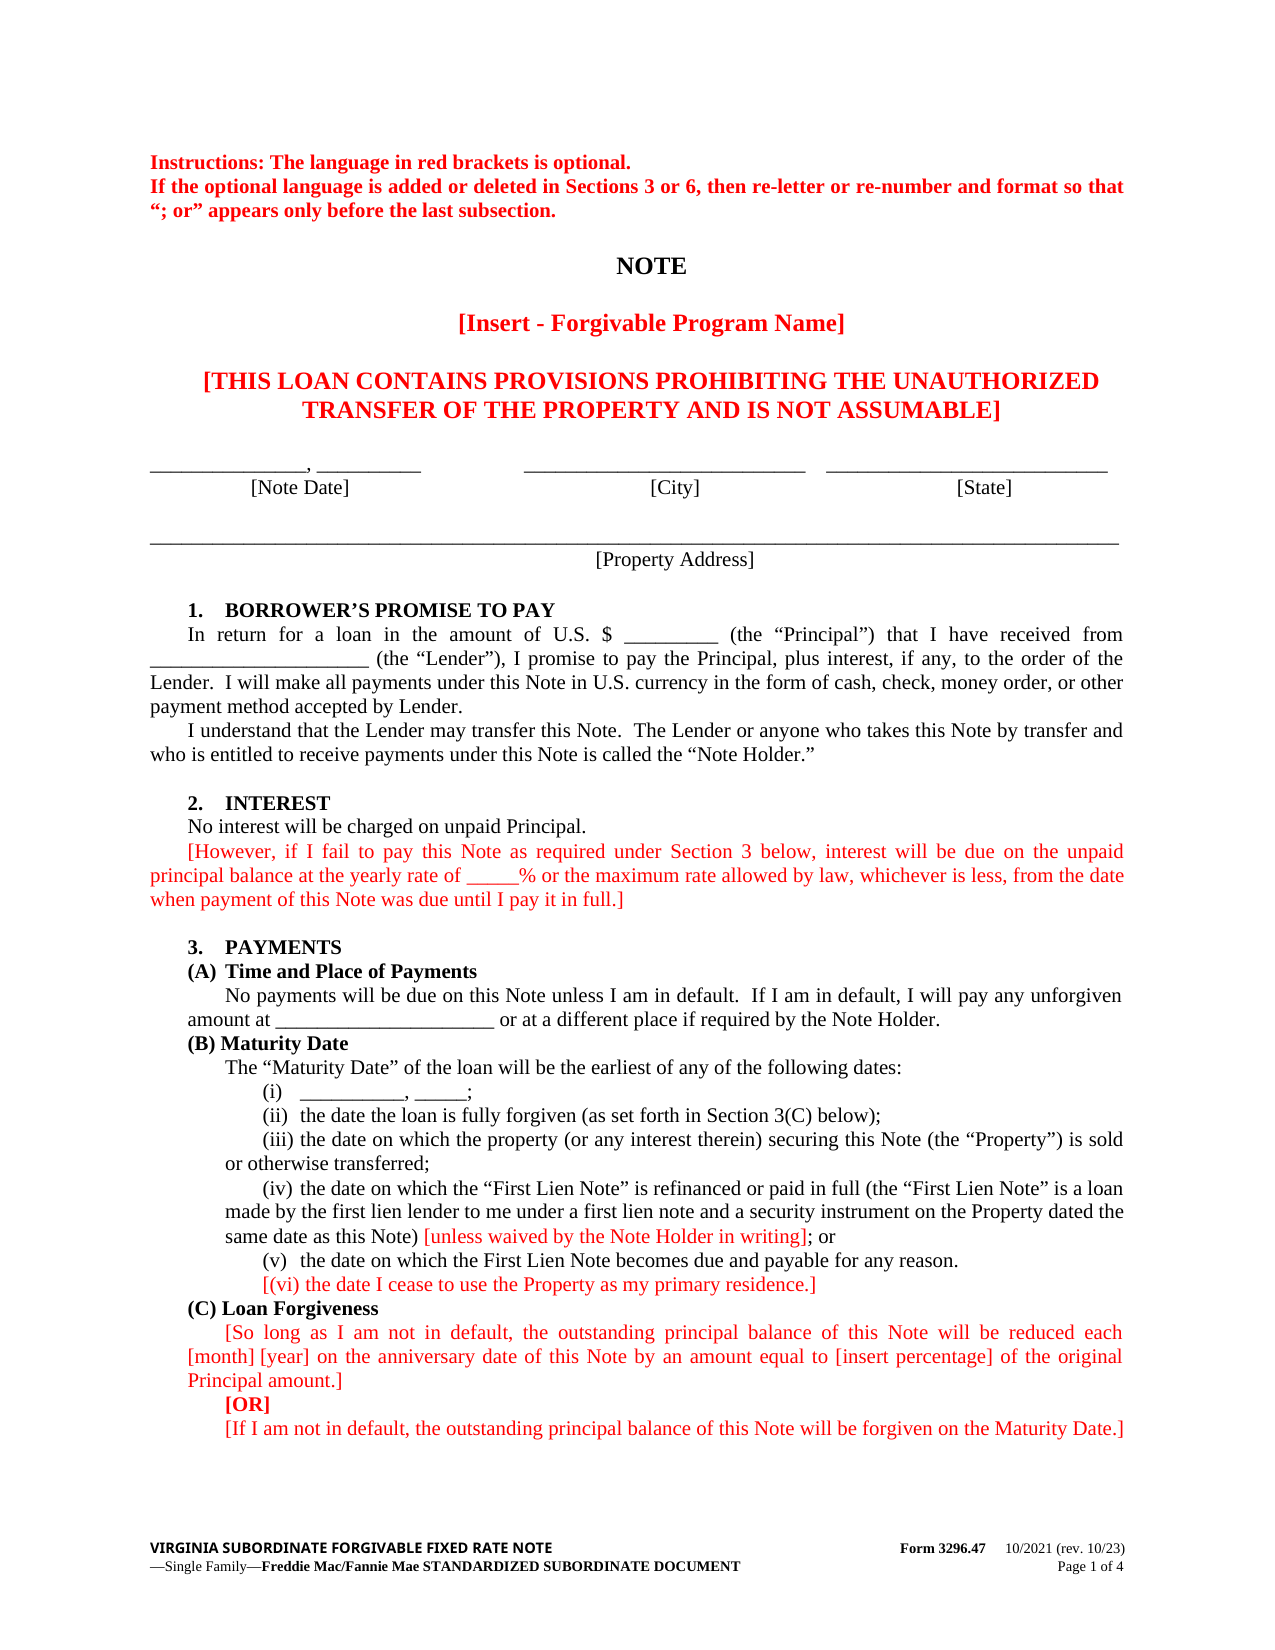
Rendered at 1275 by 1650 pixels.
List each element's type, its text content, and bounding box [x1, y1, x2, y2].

text In return for a loan in the amount of U.S. $ _________ (the “Principal”) that I have received from _____________________ (the “Lender”), I promise to pay the Principal, plus interest, if any, to the order of the Lender. I will make all payments under this Note in U.S. currency in the form of cash, check, money order, or other payment method accepted by Lender. [150, 622, 1125, 718]
text (A) Time and Place of Payments [150, 959, 1125, 983]
text [So long as I am not in default, the outstanding principal balance of this Note will be reduced each [month] [year] on the anniversary date of this Note by an amount equal to [insert percentage] of the original Principal amount.] [187, 1320, 1125, 1392]
text [OR] [187, 1392, 1125, 1416]
text 2. INTEREST [150, 790, 1125, 814]
text [(vi) the date I cease to use the Property as my primary residence.] [225, 1272, 1125, 1296]
title If the optional language is added or deleted in Sections 3 or 6, then re-letter or re-number and format so that “; or” appears only before the last subsection. [150, 174, 1125, 222]
text [If I am not in default, the outstanding principal balance of this Note will be forgiven on the Maturity Date.] [187, 1416, 1125, 1440]
text I understand that the Lender may transfer this Note. The Lender or anyone who takes this Note by transfer and who is entitled to receive payments under this Note is called the “Note Holder.” [150, 718, 1125, 766]
title [Insert - Forgivable Program Name] [150, 308, 1125, 337]
title TRANSFER OF THE PROPERTY AND IS NOT ASSUMABLE] [150, 395, 1125, 423]
text (iv) the date on which the “First Lien Note” is refinanced or paid in full (the “First Lien Note” is a loan made by the first lien lender to me under a first lien note and a security instrument on the Property dated the same date as this Note) [unless waived by the Note Holder in writing]; or [225, 1175, 1125, 1248]
text (ii) the date the loan is fully forgiven (as set forth in Section 3(C) below); [225, 1103, 1125, 1127]
title [THIS LOAN CONTAINS PROVISIONS PROHIBITING THE UNAUTHORIZED [150, 366, 1125, 395]
text _____________________________________________________________________________________________ [150, 523, 1125, 547]
text (C) Loan Forgiveness [150, 1296, 1125, 1320]
text (iii) the date on which the property (or any interest therein) securing this Note (the “Property”) is sold or otherwise transferred; [225, 1127, 1125, 1175]
title Instructions: The language in red brackets is optional. [150, 150, 1125, 174]
text (i) __________, _____; [225, 1079, 1125, 1103]
text 3. PAYMENTS [150, 935, 1125, 959]
text [However, if I fail to pay this Note as required under Section 3 below, interest will be due on the unpaid principal balance at the yearly rate of _____% or the maximum rate allowed by law, whichever is less, from the date when payment of this Note was due until I pay it in full.] [150, 838, 1125, 911]
text _______________, __________ ___________________________ ___________________________ [150, 451, 1125, 474]
text No interest will be charged on unpaid Principal. [150, 814, 1125, 838]
title NOTE [150, 251, 1125, 280]
text 1. BORROWER’S PROMISE TO PAY [150, 598, 1125, 622]
text [Property Address] [150, 547, 1125, 571]
text [Note Date] [City] [State] [150, 474, 1125, 499]
text (v) the date on which the First Lien Note becomes due and payable for any reason. [225, 1248, 1125, 1272]
text (B) Maturity Date [150, 1031, 1125, 1055]
text No payments will be due on this Note unless I am in default. If I am in default, I will pay any unforgiven amount at _____________________ or at a different place if required by the Note Holder. [187, 983, 1125, 1031]
text The “Maturity Date” of the loan will be the earliest of any of the following dates: [150, 1055, 1125, 1079]
